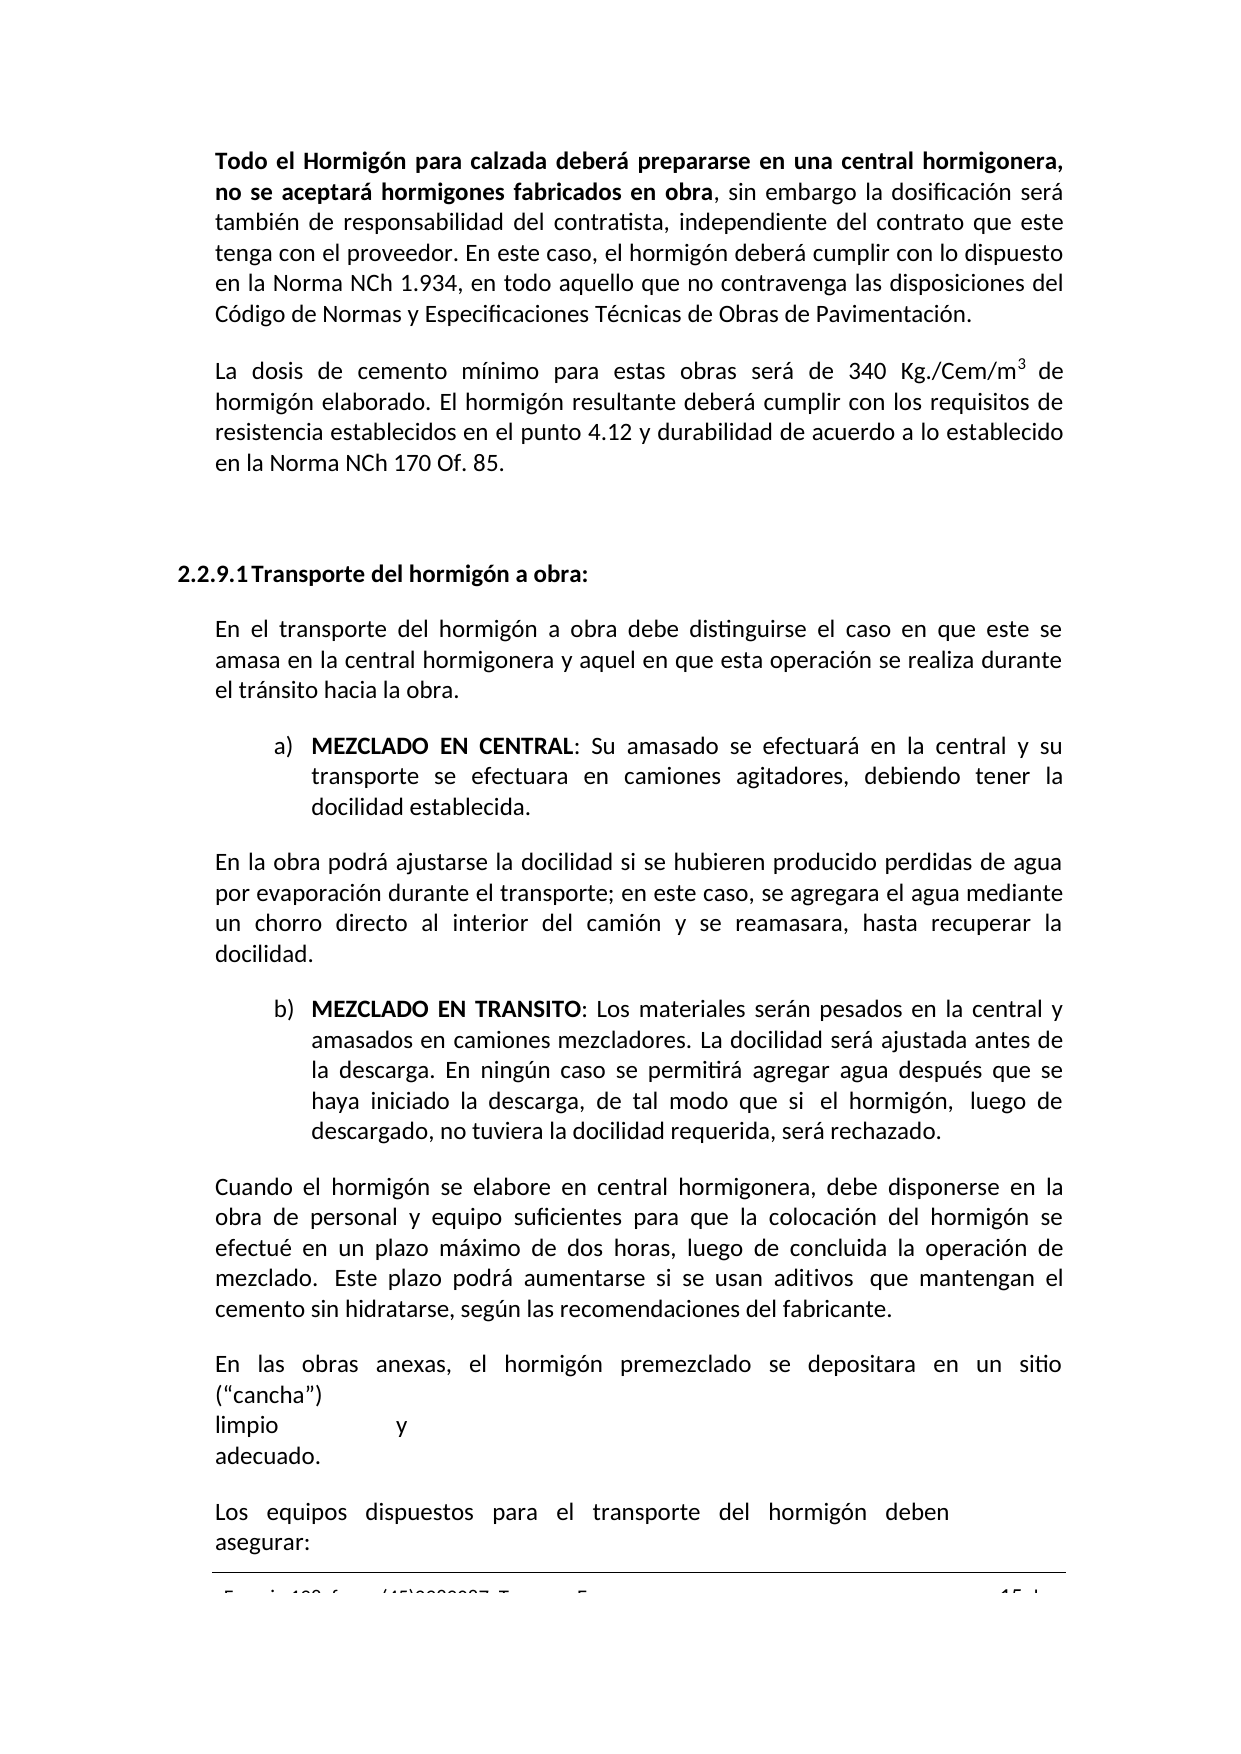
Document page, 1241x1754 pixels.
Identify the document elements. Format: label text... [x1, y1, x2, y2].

text La dosis de cemento mínimo para estas obras será de 340 Kg./Cem/m3 de hormigón elaborado. El hormigón resultante deberá cumplir con los requisitos de resistencia establecidos en el punto 4.12 y durabilidad de acuerdo a lo establecido en la Norma NCh 170 Of. 85. [215, 353, 1064, 477]
text En la obra podrá ajustarse la docilidad si se hubieren producido perdidas de agua por evaporación durante el transporte; en este caso, se agregara el agua mediante un chorro directo al interior del camión y se reamasara, hasta recuperar la docilidad. [215, 846, 1063, 968]
subtitle Transporte del hormigón a obra: [177, 558, 1078, 588]
text En el transporte del hormigón a obra debe distinguirse el caso en que este se amasa en la central hormigonera y aquel en que esta operación se realiza durante el tránsito hacia la obra. [215, 613, 1063, 705]
text Cuando el hormigón se elabore en central hormigonera, debe disponerse en la obra de personal y equipo suficientes para que la colocación del hormigón se efectué en un plazo máximo de dos horas, luego de concluida la operación de mezclado. Este plazo podrá aumentarse si se usan aditivos que mantengan el cemento sin hidratarse, según las recomendaciones del fabricante. [215, 1171, 1063, 1324]
text Todo el Hormigón para calzada deberá prepararse en una central hormigonera, no se aceptará hormigones fabricados en obra, sin embargo la dosificación será también de responsabilidad del contratista, independiente del contrato que este tenga con el proveedor. En este caso, el hormigón deberá cumplir con lo dispuesto en la Norma NCh 1.934, en todo aquello que no contravenga las disposiciones del Código de Normas y Especificaciones Técnicas de Obras de Pavimentación. [215, 146, 1063, 329]
list MEZCLADO EN TRANSITO: Los materiales serán pesados en la central y amasados en camiones mezcladores. La docilidad será ajustada antes de la descarga. En ningún caso se permitirá agregar agua después que se haya iniciado la descarga, de tal modo que si el hormigón, luego de descargado, no tuviera la docilidad requerida, será rechazado. [274, 993, 1063, 1146]
list MEZCLADO EN CENTRAL: Su amasado se efectuará en la central y su transporte se efectuara en camiones agitadores, debiendo tener la docilidad establecida. [274, 730, 1063, 821]
text Los equipos dispuestos para el transporte del hormigón deben asegurar: [215, 1496, 950, 1557]
text En las obras anexas, el hormigón premezclado se depositara en un sitio (“cancha”) [215, 1348, 1063, 1409]
text limpio y adecuado. [215, 1409, 407, 1471]
